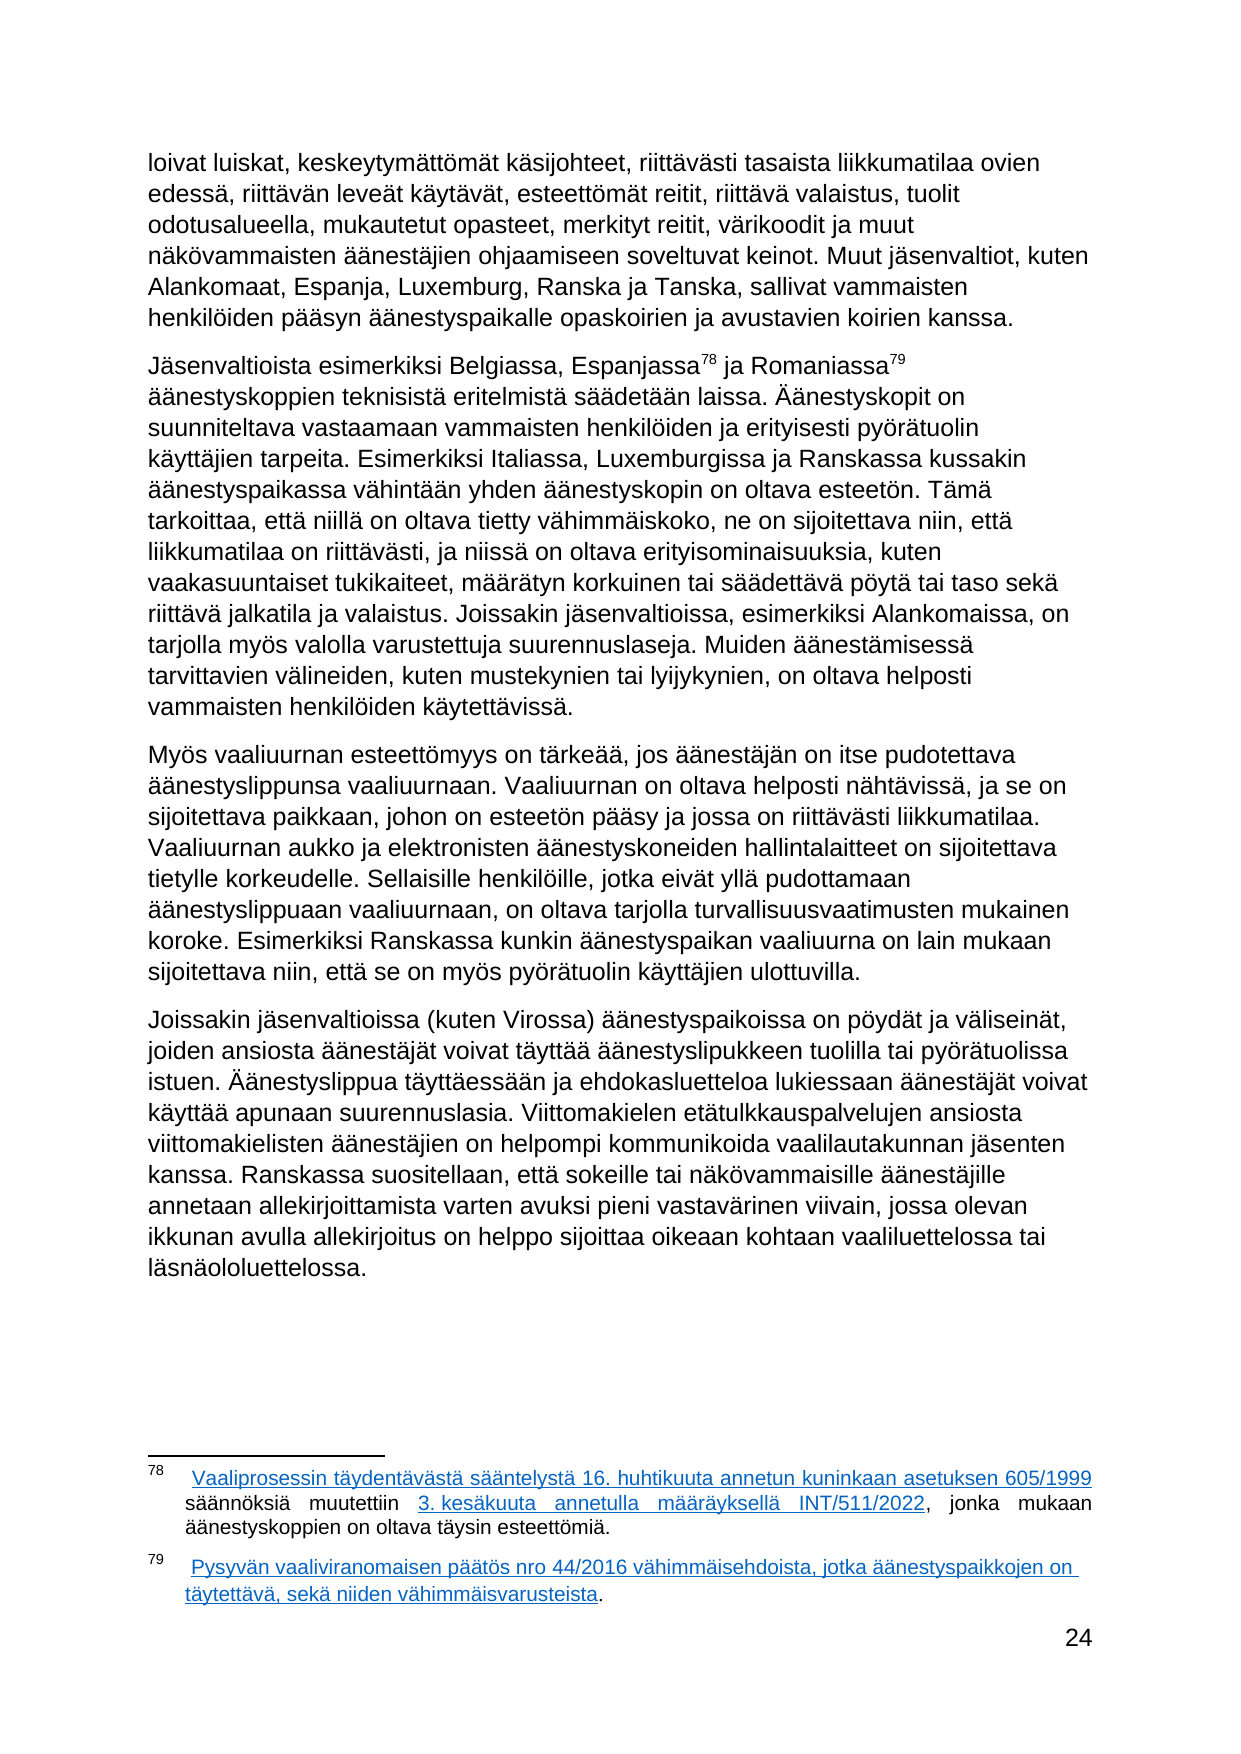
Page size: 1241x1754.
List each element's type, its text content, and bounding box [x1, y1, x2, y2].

text Joissakin jäsenvaltioissa (kuten Virossa) äänestyspaikoissa on pöydät ja väliseinät, joiden ansiosta äänestäjät voivat täyttää äänestyslipukkeen tuolilla tai pyörätuolissa istuen. Äänestyslippua täyttäessään ja ehdokasluetteloa lukiessaan äänestäjät voivat käyttää apunaan suurennuslasia. Viittomakielen etätulkkauspalvelujen ansiosta viittomakielisten äänestäjien on helpompi kommunikoida vaalilautakunnan jäsenten kanssa. Ranskassa suositellaan, että sokeille tai näkövammaisille äänestäjille annetaan allekirjoittamista varten avuksi pieni vastavärinen viivain, jossa olevan ikkunan avulla allekirjoitus on helppo sijoittaa oikeaan kohtaan vaaliluettelossa tai läsnäololuettelossa. [148, 1005, 1092, 1282]
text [148, 148, 1092, 332]
text Myös vaaliuurnan esteettömyys on tärkeää, jos äänestäjän on itse pudotettava äänestyslippunsa vaaliuurnaan. Vaaliuurnan on oltava helposti nähtävissä, ja se on sijoitettava paikkaan, johon on esteetön pääsy ja jossa on riittävästi liikkumatilaa. Vaaliuurnan aukko ja elektronisten äänestyskoneiden hallintalaitteet on sijoitettava tietylle korkeudelle. Sellaisille henkilöille, jotka eivät yllä pudottamaan äänestyslippuaan vaaliuurnaan, on oltava tarjolla turvallisuusvaatimusten mukainen koroke. Esimerkiksi Ranskassa kunkin äänestyspaikan vaaliuurna on lain mukaan sijoitettava niin, että se on myös pyörätuolin käyttäjien ulottuvilla. [148, 740, 1092, 986]
text Jäsenvaltioista esimerkiksi Belgiassa, Espanjassa ja Romaniassa äänestyskoppien teknisistä eritelmistä säädetään laissa. Äänestyskopit on suunniteltava vastaamaan vammaisten henkilöiden ja erityisesti pyörätuolin käyttäjien tarpeita. Esimerkiksi Italiassa, Luxemburgissa ja Ranskassa kussakin äänestyspaikassa vähintään yhden äänestyskopin on oltava esteetön. Tämä tarkoittaa, että niillä on oltava tietty vähimmäiskoko, ne on sijoitettava niin, että liikkumatilaa on riittävästi, ja niissä on oltava erityisominaisuuksia, kuten vaakasuuntaiset tukikaiteet, määrätyn korkuinen tai säädettävä pöytä tai taso sekä riittävä jalkatila ja valaistus. Joissakin jäsenvaltioissa, esimerkiksi Alankomaissa, on tarjolla myös valolla varustettuja suurennuslaseja. Muiden äänestämisessä tarvittavien välineiden, kuten mustekynien tai lyijykynien, on oltava helposti vammaisten henkilöiden käytettävissä. [148, 351, 1092, 721]
